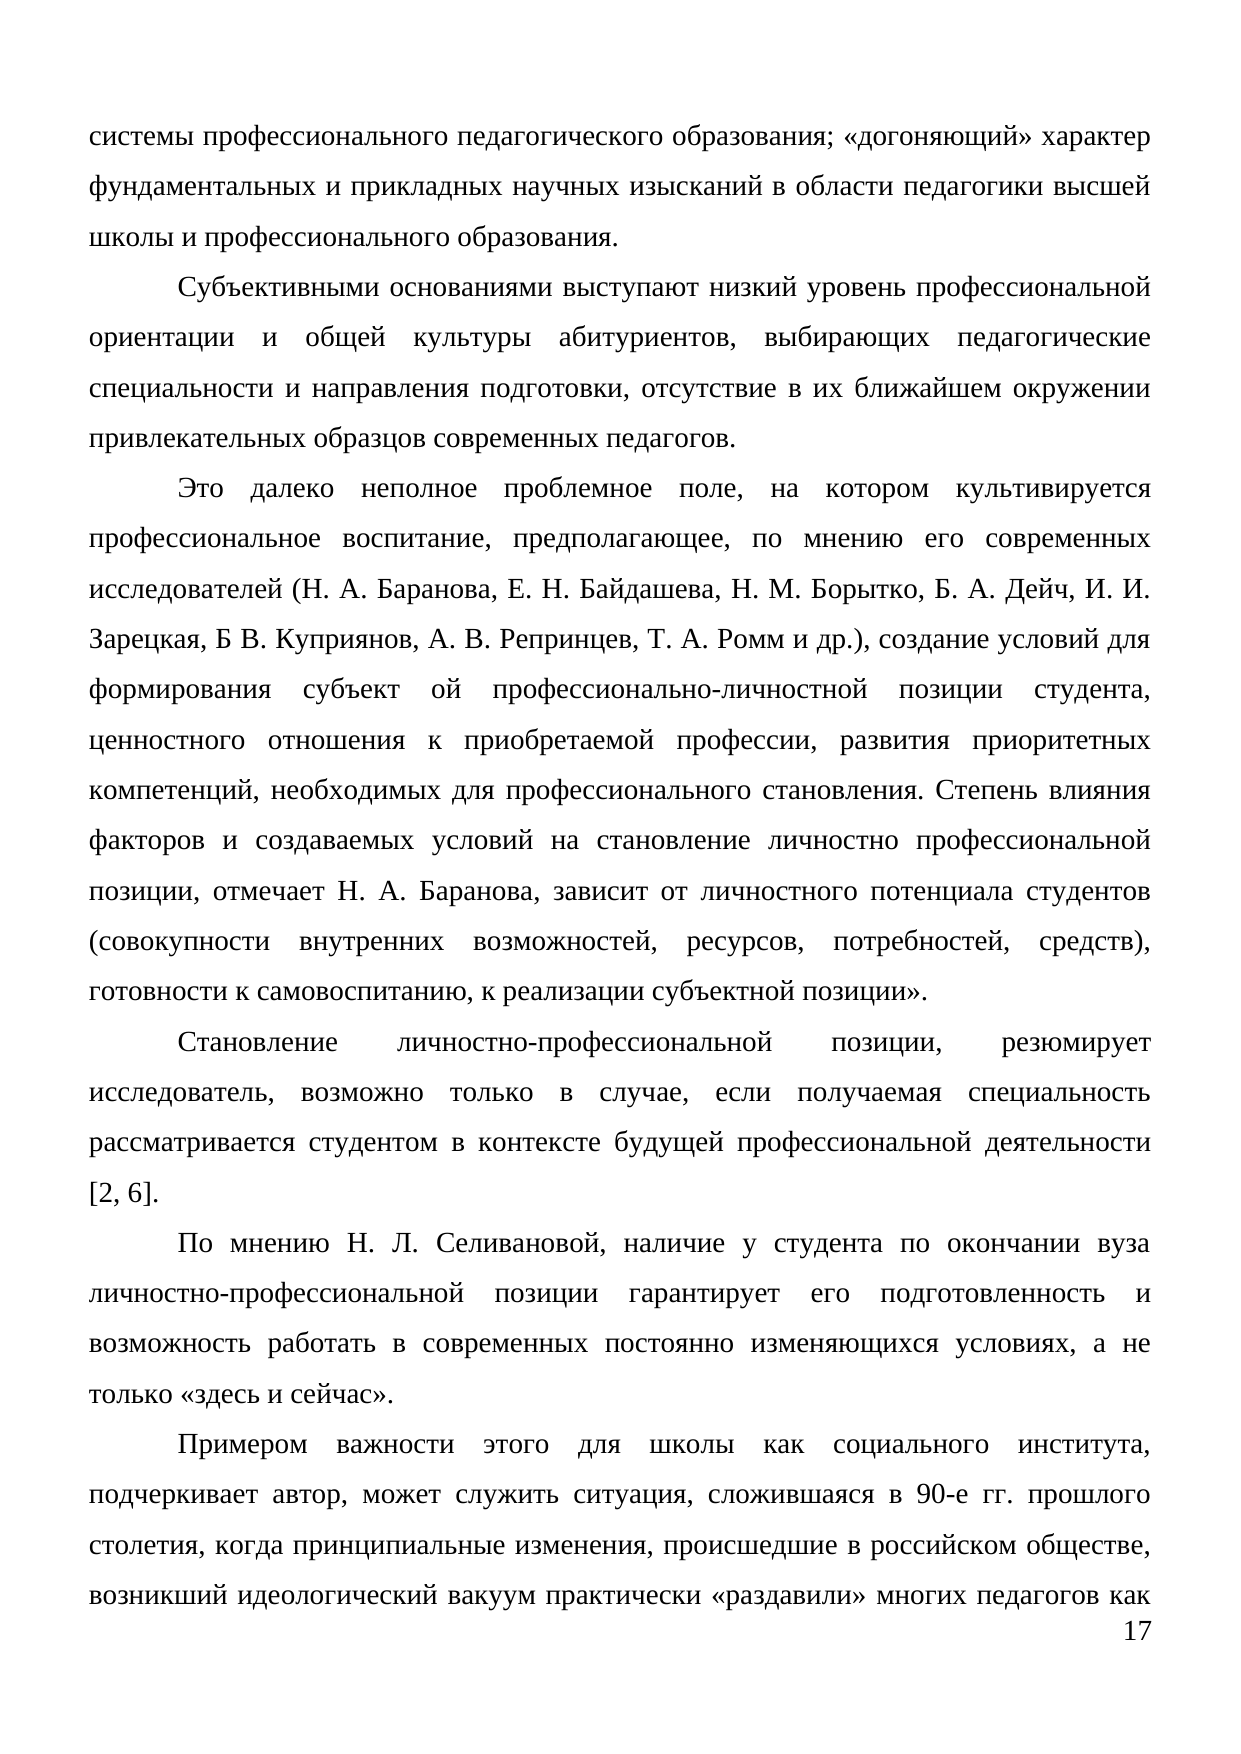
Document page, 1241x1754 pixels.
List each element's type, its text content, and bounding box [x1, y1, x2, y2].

text Становление личностно-профессиональной позиции, резюмирует исследователь, возможно только в случае, если получаемая специальность рассматривается студентом в контексте будущей профессиональной деятельности [2, 6]. [89, 1024, 1152, 1208]
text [89, 1426, 1152, 1611]
text По мнению Н. Л. Селивановой, наличие у студента по окончании вуза личностно-профессиональной позиции гарантирует его подготовленность и возможность работать в современных постоянно изменяющихся условиях, а не только «здесь и сейчас». [89, 1225, 1152, 1409]
text Субъективными основаниями выступают низкий уровень профессиональной ориентации и общей культуры абитуриентов, выбирающих педагогические специальности и направления подготовки, отсутствие в их ближайшем окружении привлекательных образцов современных педагогов. [89, 269, 1152, 453]
text Это далеко неполное проблемное поле, на котором культивируется профессиональное воспитание, предполагающее, по мнению его современных исследователей (Н. А. Баранова, Е. Н. Байдашева, Н. М. Борытко, Б. А. Дейч, И. И. Зарецкая, Б В. Куприянов, А. В. Репринцев, Т. А. Ромм и др.), создание условий для формирования субъект ой профессионально-личностной позиции студента, ценностного отношения к приобретаемой профессии, развития приоритетных компетенций, необходимых для профессионального становления. Степень влияния факторов и создаваемых условий на становление личностно профессиональной позиции, отмечает Н. А. Баранова, зависит от личностного потенциала студентов (совокупности внутренних возможностей, ресурсов, потребностей, средств), готовности к самовоспитанию, к реализации субъектной позиции». [89, 470, 1152, 1007]
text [89, 118, 1152, 252]
